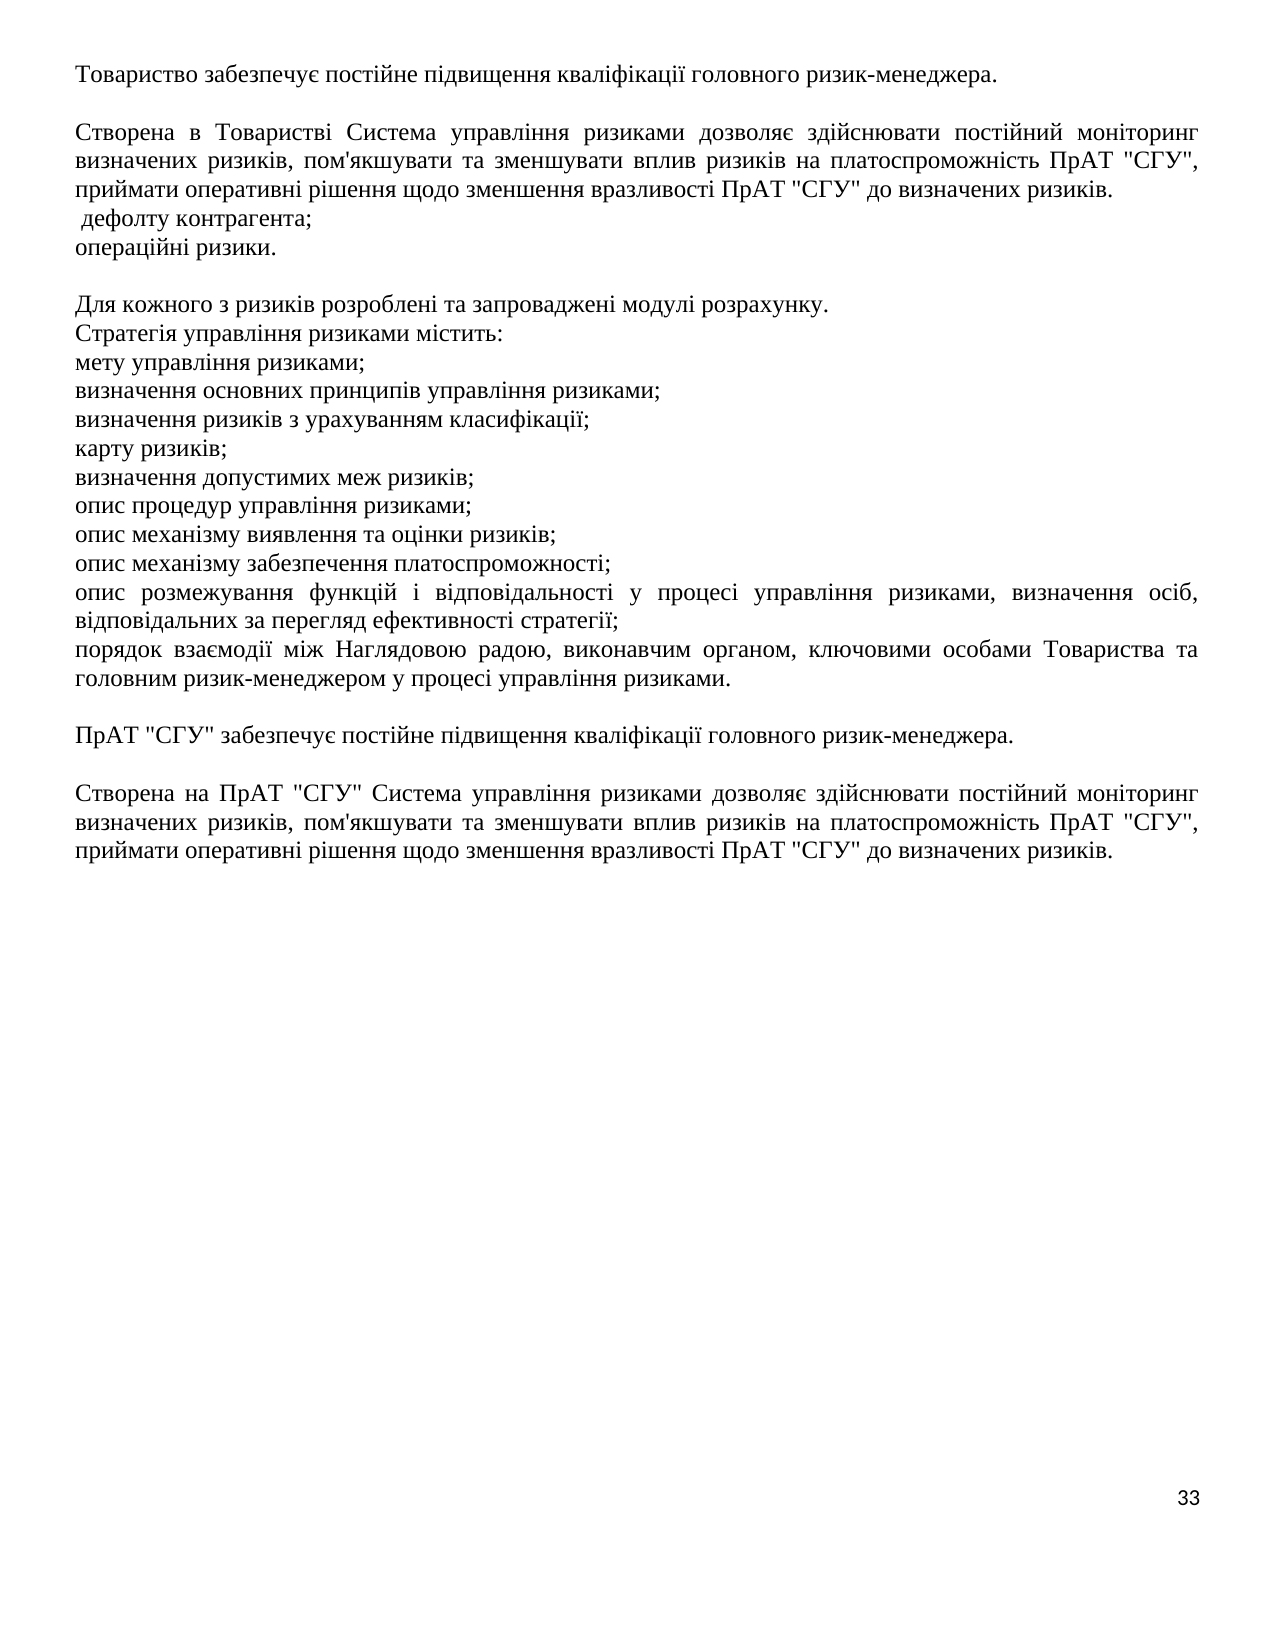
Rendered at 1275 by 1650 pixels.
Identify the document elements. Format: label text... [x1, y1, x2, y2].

text опис процедур управлiння ризиками; [75, 491, 1200, 519]
text опис механiзму забезпечення платоспроможностi; [75, 548, 1200, 577]
text опис розмежування функцiй i вiдповiдальностi у процесi управлiння ризиками, визначення осiб, вiдповiдальних за перегляд ефективностi стратегiї; [75, 577, 1200, 634]
text Для кожного з ризикiв розробленi та запровадженi модулi розрахунку. [75, 289, 1200, 318]
text порядок взаємодiї мiж Наглядовою радою, виконавчим органом, ключовими особами Товариства та головним ризик-менеджером у процесi управлiння ризиками. [75, 634, 1200, 692]
text визначення основних принципiв управлiння ризиками; [75, 376, 1200, 404]
text визначення допустимих меж ризикiв; [75, 462, 1200, 491]
text Створена в Товариствi Система управлiння ризиками дозволяє здiйснювати постiйний монiторинг визначених ризикiв, пом'якшувати та зменшувати вплив ризикiв на платоспроможнiсть ПрАТ "СГУ", приймати оперативнi рiшення щодо зменшення вразливостi ПрАТ "СГУ" до визначених ризикiв. [75, 117, 1200, 203]
text Стратегiя управлiння ризиками мiстить: [75, 318, 1200, 347]
text мету управлiння ризиками; [75, 347, 1200, 376]
text ПрАТ "СГУ" забезпечує постiйне пiдвищення квалiфiкацiї головного ризик-менеджера. [75, 721, 1200, 749]
text Створена на ПрАТ "СГУ" Система управлiння ризиками дозволяє здiйснювати постiйний монiторинг визначених ризикiв, пом'якшувати та зменшувати вплив ризикiв на платоспроможнiсть ПрАТ "СГУ", приймати оперативнi рiшення щодо зменшення вразливостi ПрАТ "СГУ" до визначених ризикiв. [75, 778, 1200, 864]
text Товариство забезпечує постiйне пiдвищення квалiфiкацiї головного ризик-менеджера. [75, 59, 1200, 88]
text визначення ризикiв з урахуванням класифiкацiї; [75, 404, 1200, 433]
text опис механiзму виявлення та оцiнки ризикiв; [75, 519, 1200, 548]
text карту ризикiв; [75, 433, 1200, 462]
text операцiйнi ризики. [75, 232, 1200, 261]
text дефолту контрагента; [75, 203, 1200, 232]
